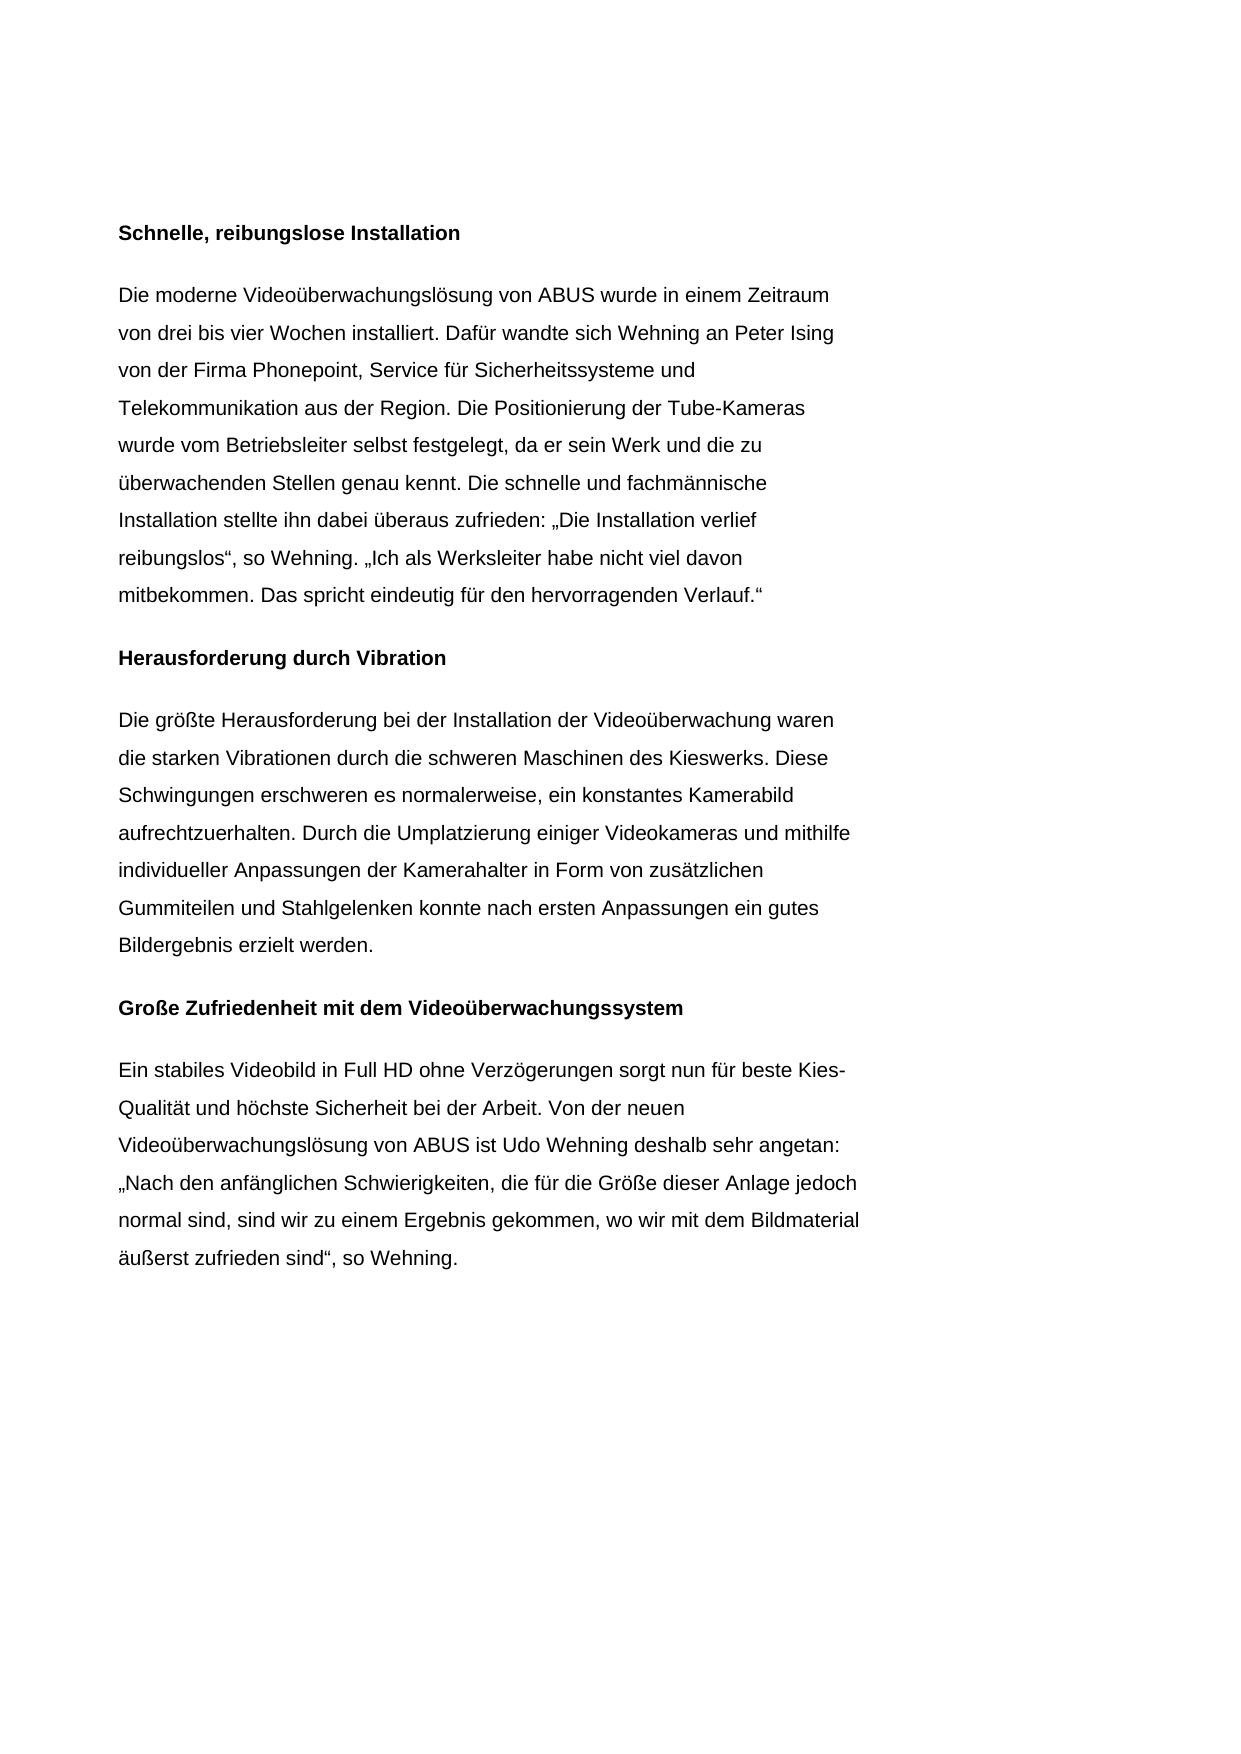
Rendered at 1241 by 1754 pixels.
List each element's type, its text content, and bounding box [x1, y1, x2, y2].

text Große Zufriedenheit mit dem Videoüberwachungssystem [118, 982, 868, 1019]
text Schnelle, reibungslose Installation [118, 207, 868, 244]
text Ein stabiles Videobild in Full HD ohne Verzögerungen sorgt nun für beste Kies-Qualität und höchste Sicherheit bei der Arbeit. Von der neuen Videoüberwachungslösung von ABUS ist Udo Wehning deshalb sehr angetan: „Nach den anfänglichen Schwierigkeiten, die für die Größe dieser Anlage jedoch normal sind, sind wir zu einem Ergebnis gekommen, wo wir mit dem Bildmaterial äußerst zufrieden sind“, so Wehning. [118, 1044, 868, 1269]
text Herausforderung durch Vibration [118, 632, 868, 669]
text Die moderne Videoüberwachungslösung von ABUS wurde in einem Zeitraum von drei bis vier Wochen installiert. Dafür wandte sich Wehning an Peter Ising von der Firma Phonepoint, Service für Sicherheitssysteme und Telekommunikation aus der Region. Die Positionierung der Tube-Kameras wurde vom Betriebsleiter selbst festgelegt, da er sein Werk und die zu überwachenden Stellen genau kennt. Die schnelle und fachmännische Installation stellte ihn dabei überaus zufrieden: „Die Installation verlief reibungslos“, so Wehning. „Ich als Werksleiter habe nicht viel davon mitbekommen. Das spricht eindeutig für den hervorragenden Verlauf.“ [118, 269, 868, 607]
text Die größte Herausforderung bei der Installation der Videoüberwachung waren die starken Vibrationen durch die schweren Maschinen des Kieswerks. Diese Schwingungen erschweren es normalerweise, ein konstantes Kamerabild aufrechtzuerhalten. Durch die Umplatzierung einiger Videokameras und mithilfe individueller Anpassungen der Kamerahalter in Form von zusätzlichen Gummiteilen und Stahlgelenken konnte nach ersten Anpassungen ein gutes Bildergebnis erzielt werden. [118, 694, 868, 957]
